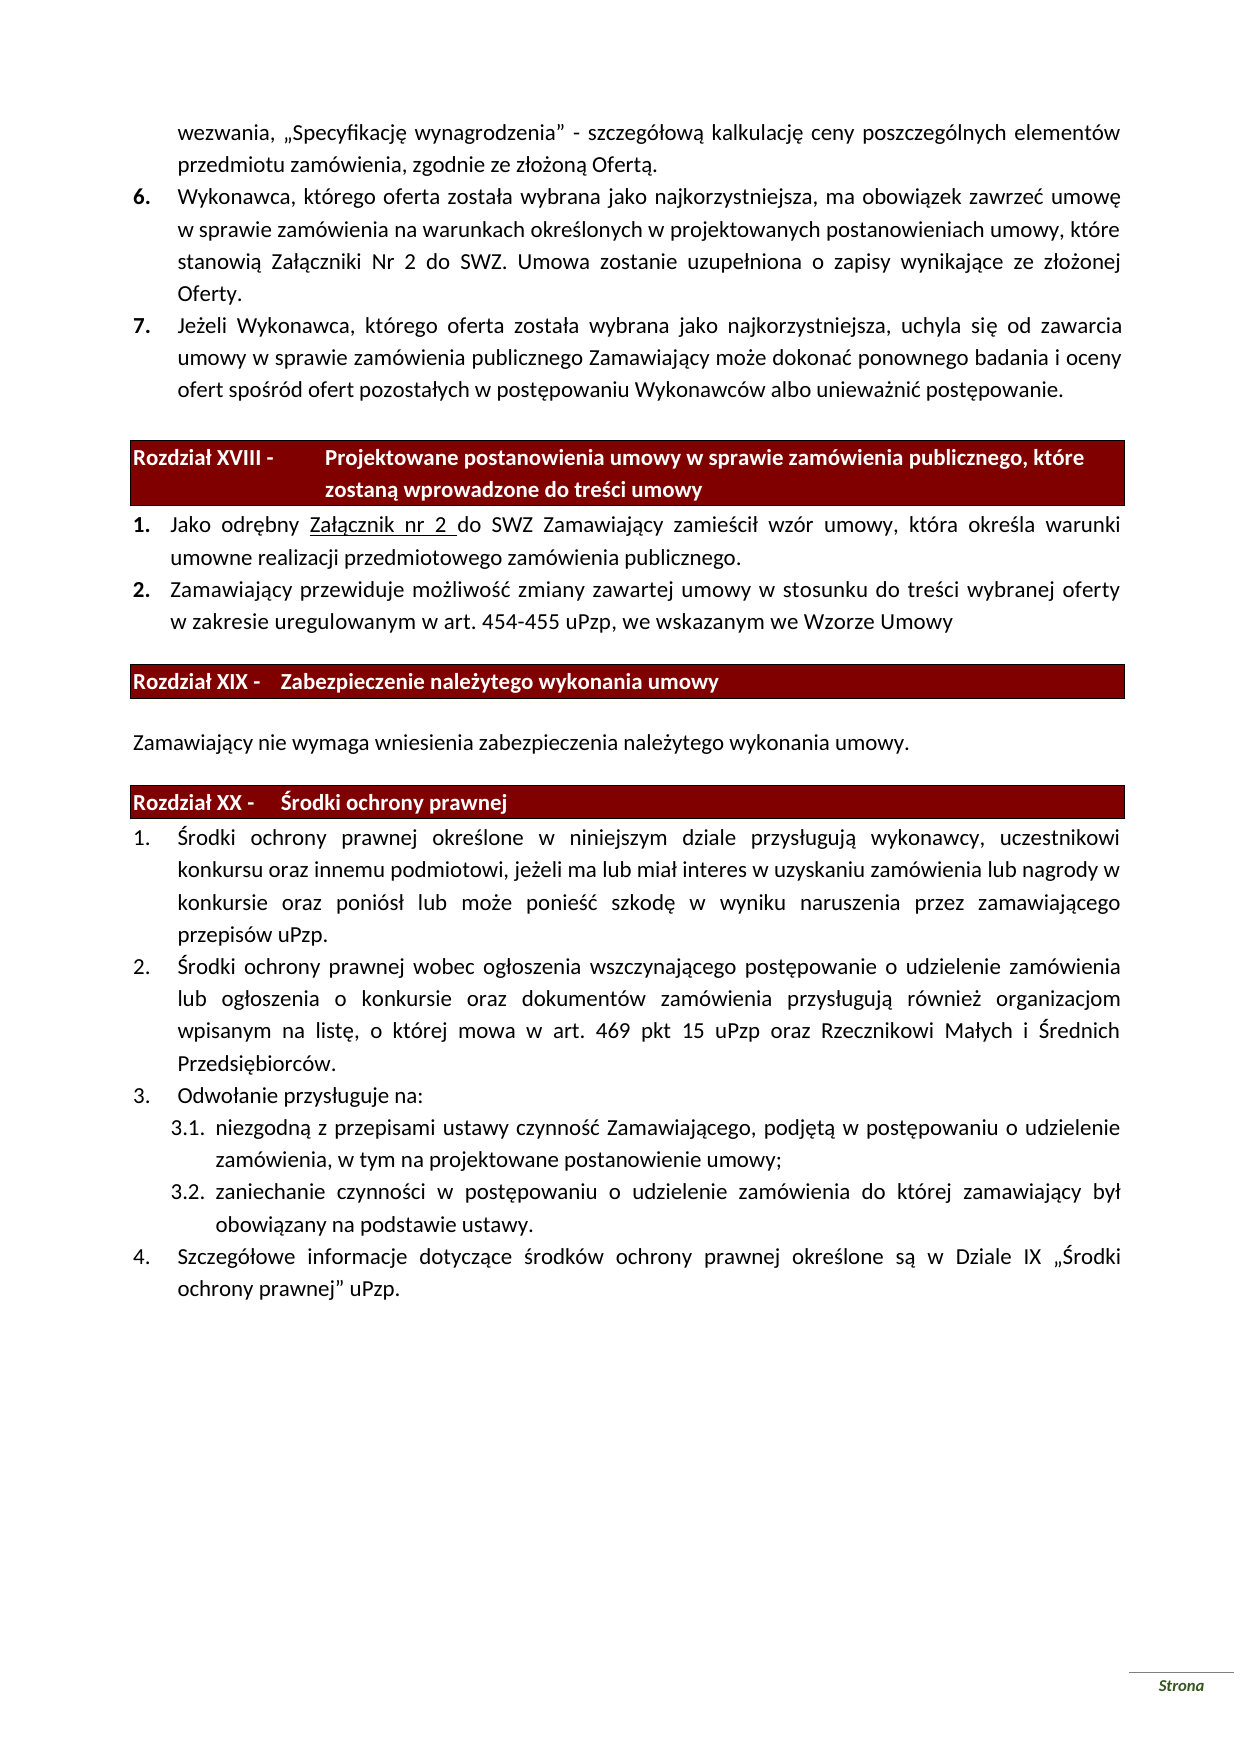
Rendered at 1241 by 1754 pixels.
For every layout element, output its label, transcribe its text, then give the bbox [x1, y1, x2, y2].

list Środki ochrony prawnej określone w niniejszym dziale przysługują wykonawcy, uczestnikowi konkursu oraz innemu podmiotowi, jeżeli ma lub miał interes w uzyskaniu zamówienia lub nagrody w konkursie oraz poniósł lub może ponieść szkodę w wyniku naruszenia przez zamawiającego przepisów uPzp. [133, 823, 1122, 948]
list Zamawiający przewiduje możliwość zmiany zawartej umowy w stosunku do treści wybranej oferty w zakresie uregulowanym w art. 454-455 uPzp, we wskazanym we Wzorze Umowy [133, 575, 1122, 635]
list Jeżeli Wykonawca, którego oferta została wybrana jako najkorzystniejsza, uchyla się od zawarcia umowy w sprawie zamówienia publicznego Zamawiający może dokonać ponownego badania i oceny ofert spośród ofert pozostałych w postępowaniu Wykonawców albo unieważnić postępowanie. [133, 311, 1122, 404]
text Zamawiający nie wymaga wniesienia zabezpieczenia należytego wykonania umowy. [133, 728, 1122, 756]
list Odwołanie przysługuje na: [133, 1081, 1122, 1109]
subtitle Środki ochrony prawnej [131, 786, 1124, 818]
list zaniechanie czynności w postępowaniu o udzielenie zamówienia do której zamawiający był obowiązany na podstawie ustawy. [170, 1177, 1122, 1238]
subtitle Projektowane postanowienia umowy w sprawie zamówienia publicznego, które zostaną wprowadzone do treści umowy [131, 441, 1124, 505]
subtitle Zabezpieczenie należytego wykonania umowy [131, 665, 1124, 698]
list niezgodną z przepisami ustawy czynność Zamawiającego, podjętą w postępowaniu o udzielenie zamówienia, w tym na projektowane postanowienie umowy; [170, 1113, 1122, 1173]
list Szczegółowe informacje dotyczące środków ochrony prawnej określone są w Dziale IX „Środki ochrony prawnej” uPzp. [133, 1242, 1122, 1302]
list Jako odrębny Załącznik nr 2 do SWZ Zamawiający zamieścił wzór umowy, która określa warunki umowne realizacji przedmiotowego zamówienia publicznego. [133, 511, 1122, 571]
list Środki ochrony prawnej wobec ogłoszenia wszczynającego postępowanie o udzielenie zamówienia lub ogłoszenia o konkursie oraz dokumentów zamówienia przysługują również organizacjom wpisanym na listę, o której mowa w art. 469 pkt 15 uPzp oraz Rzecznikowi Małych i Średnich Przedsiębiorców. [133, 952, 1122, 1077]
list Wykonawca, którego oferta została wybrana jako najkorzystniejsza, ma obowiązek zawrzeć umowę w sprawie zamówienia na warunkach określonych w projektowanych postanowieniach umowy, które stanowią Załączniki Nr 2 do SWZ. Umowa zostanie uzupełniona o zapisy wynikające ze złożonej Oferty. [133, 182, 1122, 307]
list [133, 118, 1122, 178]
